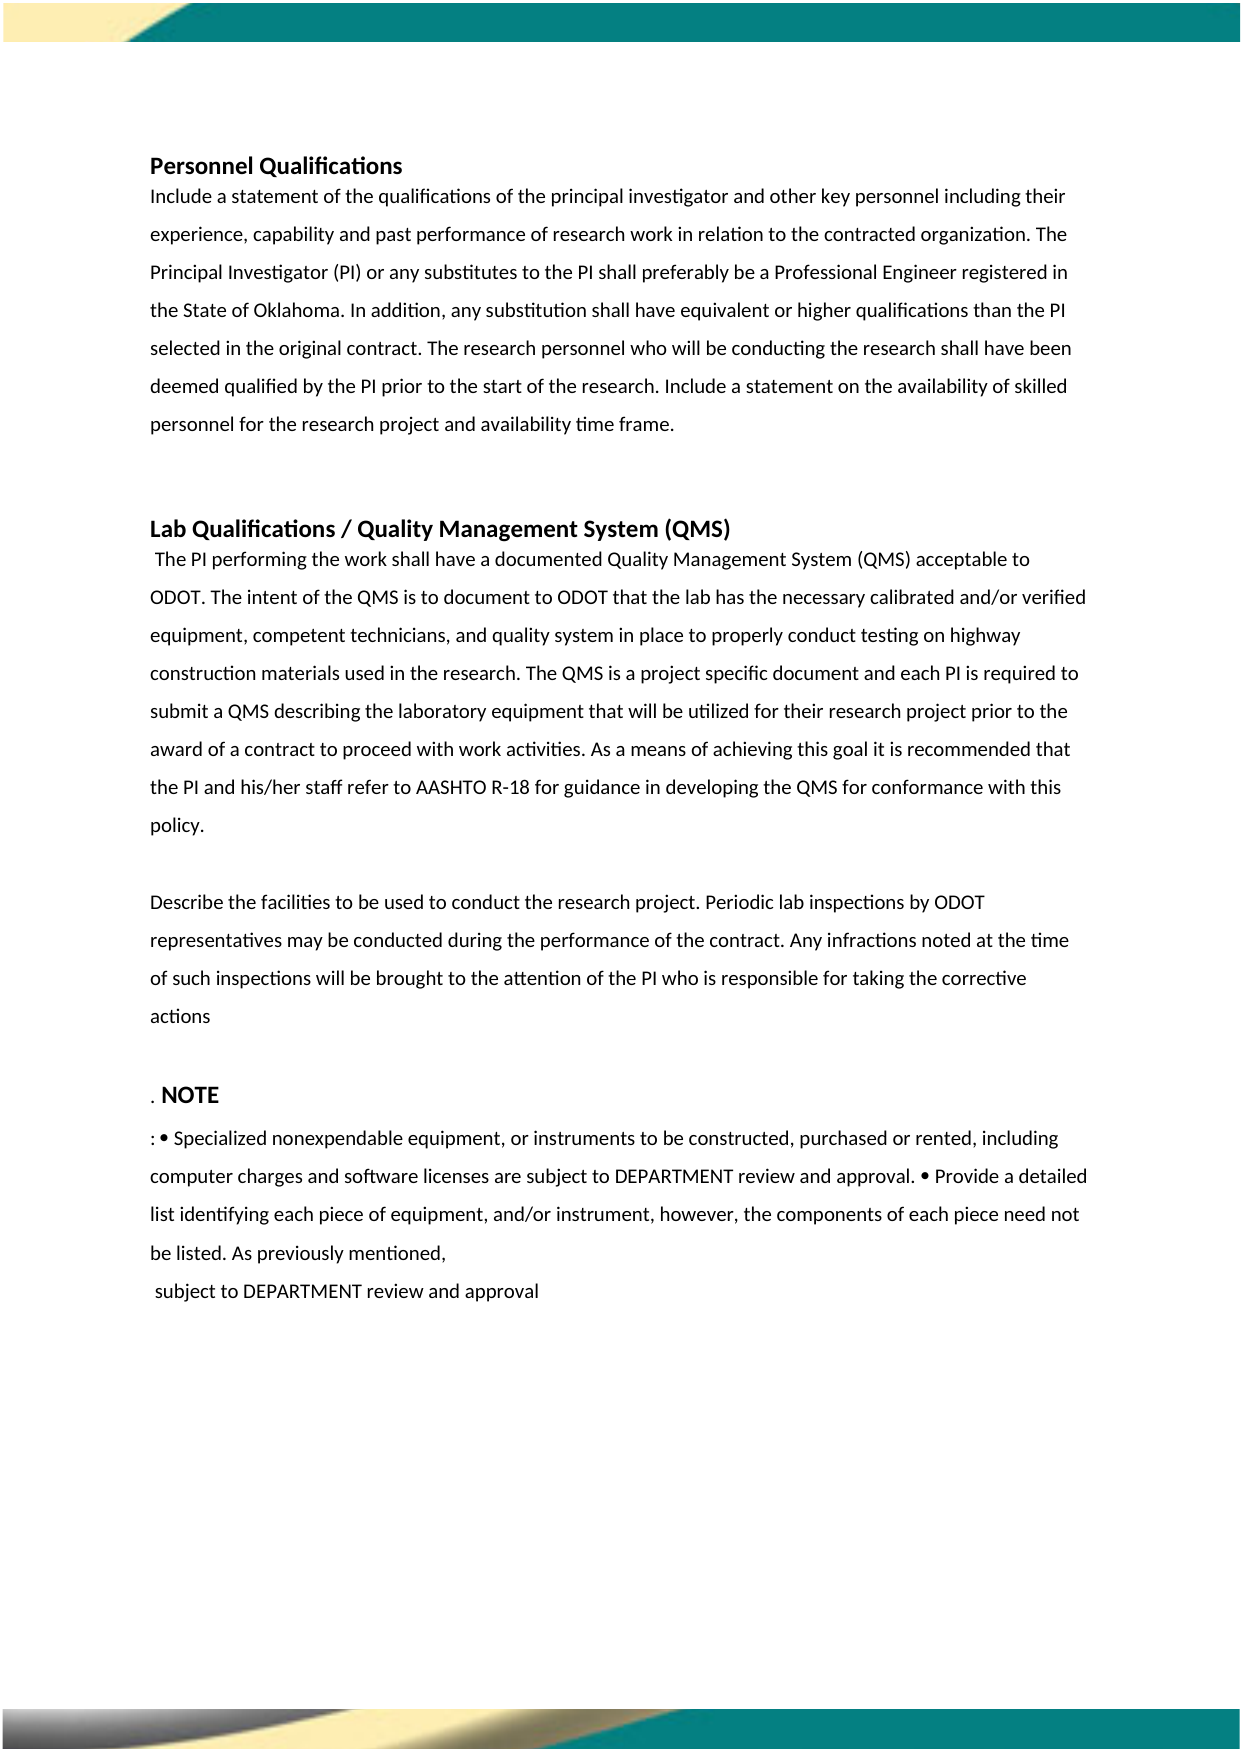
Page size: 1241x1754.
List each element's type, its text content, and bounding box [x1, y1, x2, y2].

subtitle Personnel Qualifications [150, 150, 1090, 181]
text . NOTE [150, 1079, 1090, 1110]
subtitle Lab Qualifications / Quality Management System (QMS) [150, 513, 1090, 543]
picture [2, 1709, 1240, 1749]
text Describe the facilities to be used to conduct the research project. Periodic lab inspections by ODOT representatives may be conducted during the performance of the contract. Any infractions noted at the time of such inspections will be brought to the attention of the PI who is responsible for taking the corrective actions [150, 889, 1090, 1029]
picture [3, 3, 1241, 42]
text Include a statement of the qualifications of the principal investigator and other key personnel including their experience, capability and past performance of research work in relation to the contracted organization. The Principal Investigator (PI) or any substitutes to the PI shall preferably be a Professional Engineer registered in the State of Oklahoma. In addition, any substitution shall have equivalent or higher qualifications than the PI selected in the original contract. The research personnel who will be conducting the research shall have been deemed qualified by the PI prior to the start of the research. Include a statement on the availability of skilled personnel for the research project and availability time frame. [150, 183, 1090, 437]
text subject to DEPARTMENT review and approval [150, 1278, 1090, 1303]
text The PI performing the work shall have a documented Quality Management System (QMS) acceptable to ODOT. The intent of the QMS is to document to ODOT that the lab has the necessary calibrated and/or verified equipment, competent technicians, and quality system in place to properly conduct testing on highway construction materials used in the research. The QMS is a project specific document and each PI is required to submit a QMS describing the laboratory equipment that will be utilized for their research project prior to the award of a contract to proceed with work activities. As a means of achieving this goal it is recommended that the PI and his/her staff refer to AASHTO R-18 for guidance in developing the QMS for conformance with this policy. [150, 546, 1090, 838]
text : Specialized nonexpendable equipment, or instruments to be constructed, purchased or rented, including computer charges and software licenses are subject to DEPARTMENT review and approval. Provide a detailed list identifying each piece of equipment, and/or instrument, however, the components of each piece need not be listed. As previously mentioned, [150, 1125, 1090, 1265]
